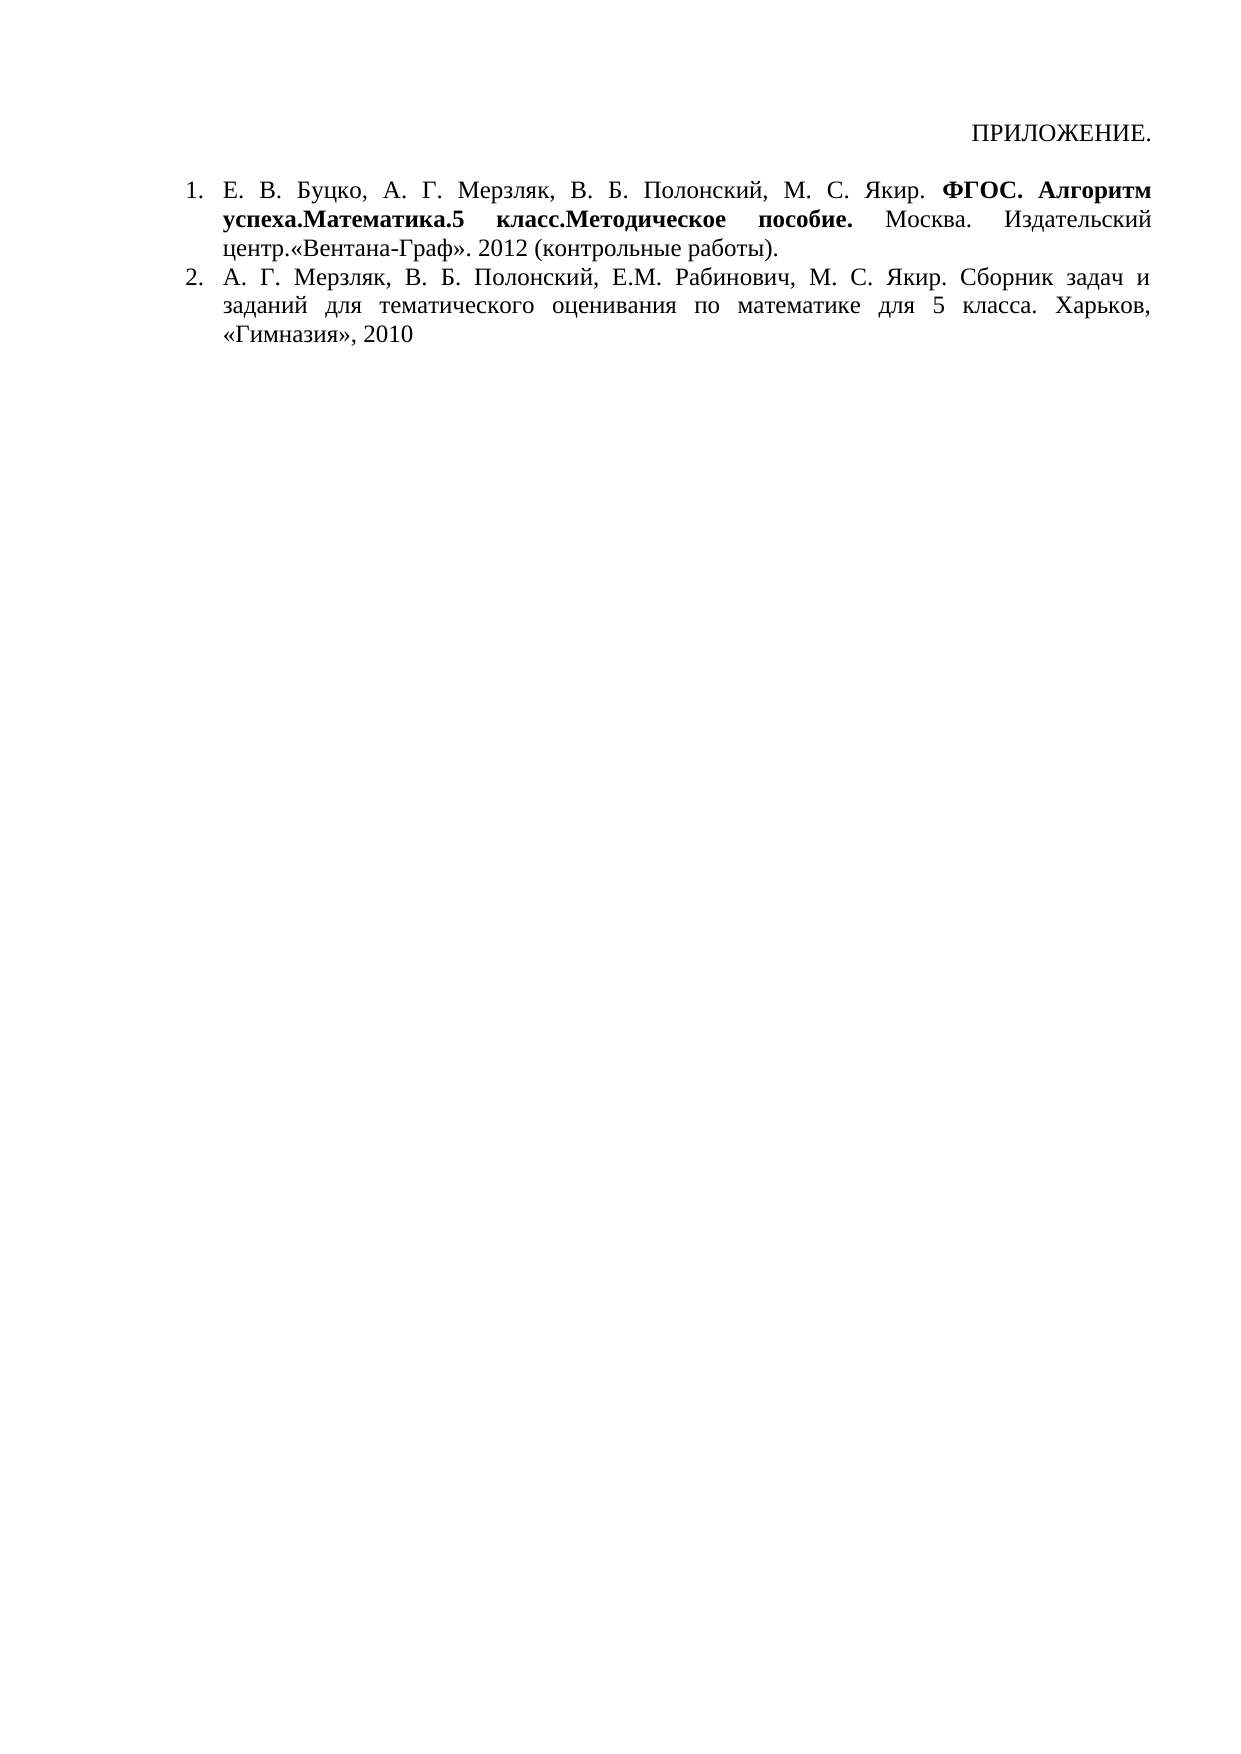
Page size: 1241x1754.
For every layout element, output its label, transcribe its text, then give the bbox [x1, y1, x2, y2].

list Е. В. Буцко, А. Г. Мерзляк, В. Б. Полонский, М. С. Якир. ФГОС. Алгоритм успеха.Математика.5 класс.Методическое пособие. Москва. Издательский центр.«Вентана-Граф». 2012 (контрольные работы). [185, 176, 1152, 262]
list А. Г. Мерзляк, В. Б. Полонский, Е.М. Рабинович, М. С. Якир. Сборник задач и заданий для тематического оценивания по математике для 5 класса. Харьков, «Гимназия», 2010 [185, 262, 1152, 348]
text ПРИЛОЖЕНИЕ. [148, 118, 1152, 147]
